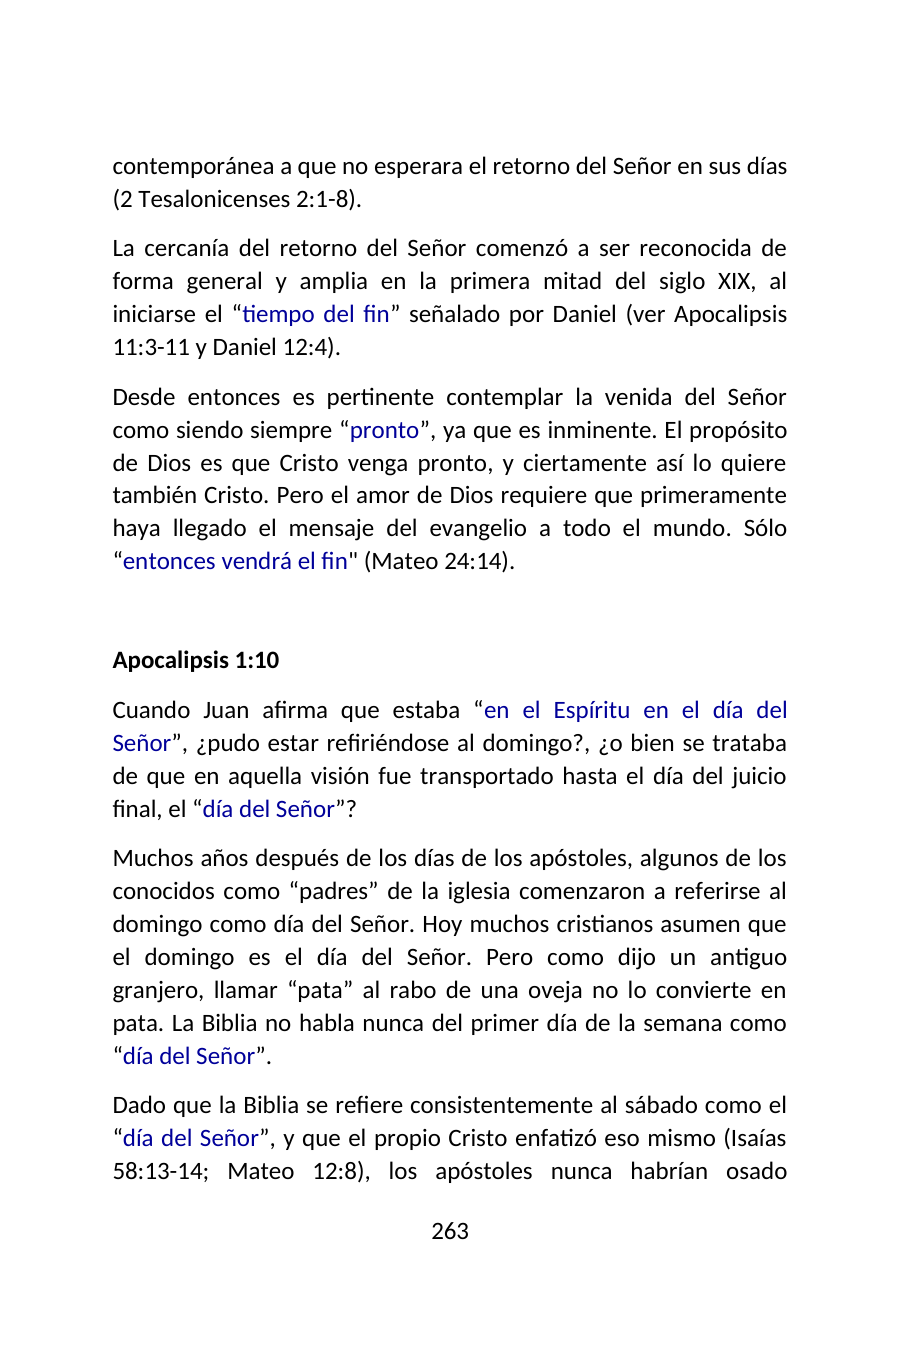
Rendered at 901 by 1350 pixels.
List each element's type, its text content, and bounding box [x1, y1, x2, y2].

text La cercanía del retorno del Señor comenzó a ser reconocida de forma general y amplia en la primera mitad del siglo XIX, al iniciarse el “tiempo del fin” señalado por Daniel (ver Apocalipsis 11:3-11 y Daniel 12:4). [112, 232, 788, 362]
text Apocalipsis 1:10 [112, 644, 788, 675]
text Cuando Juan afirma que estaba “en el Espíritu en el día del Señor”, ¿pudo estar refiriéndose al domingo?, ¿o bien se trataba de que en aquella visión fue transportado hasta el día del juicio final, el “día del Señor”? [112, 694, 788, 823]
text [112, 1089, 788, 1186]
text Desde entonces es pertinente contemplar la venida del Señor como siendo siempre “pronto”, ya que es inminente. El propósito de Dios es que Cristo venga pronto, y ciertamente así lo quiere también Cristo. Pero el amor de Dios requiere que primeramente haya llegado el mensaje del evangelio a todo el mundo. Sólo “entonces vendrá el fin" (Mateo 24:14). [112, 381, 788, 576]
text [112, 150, 788, 213]
text Muchos años después de los días de los apóstoles, algunos de los conocidos como “padres” de la iglesia comenzaron a referirse al domingo como día del Señor. Hoy muchos cristianos asumen que el domingo es el día del Señor. Pero como dijo un antiguo granjero, llamar “pata” al rabo de una oveja no lo convierte en pata. La Biblia no habla nunca del primer día de la semana como “día del Señor”. [112, 842, 788, 1071]
